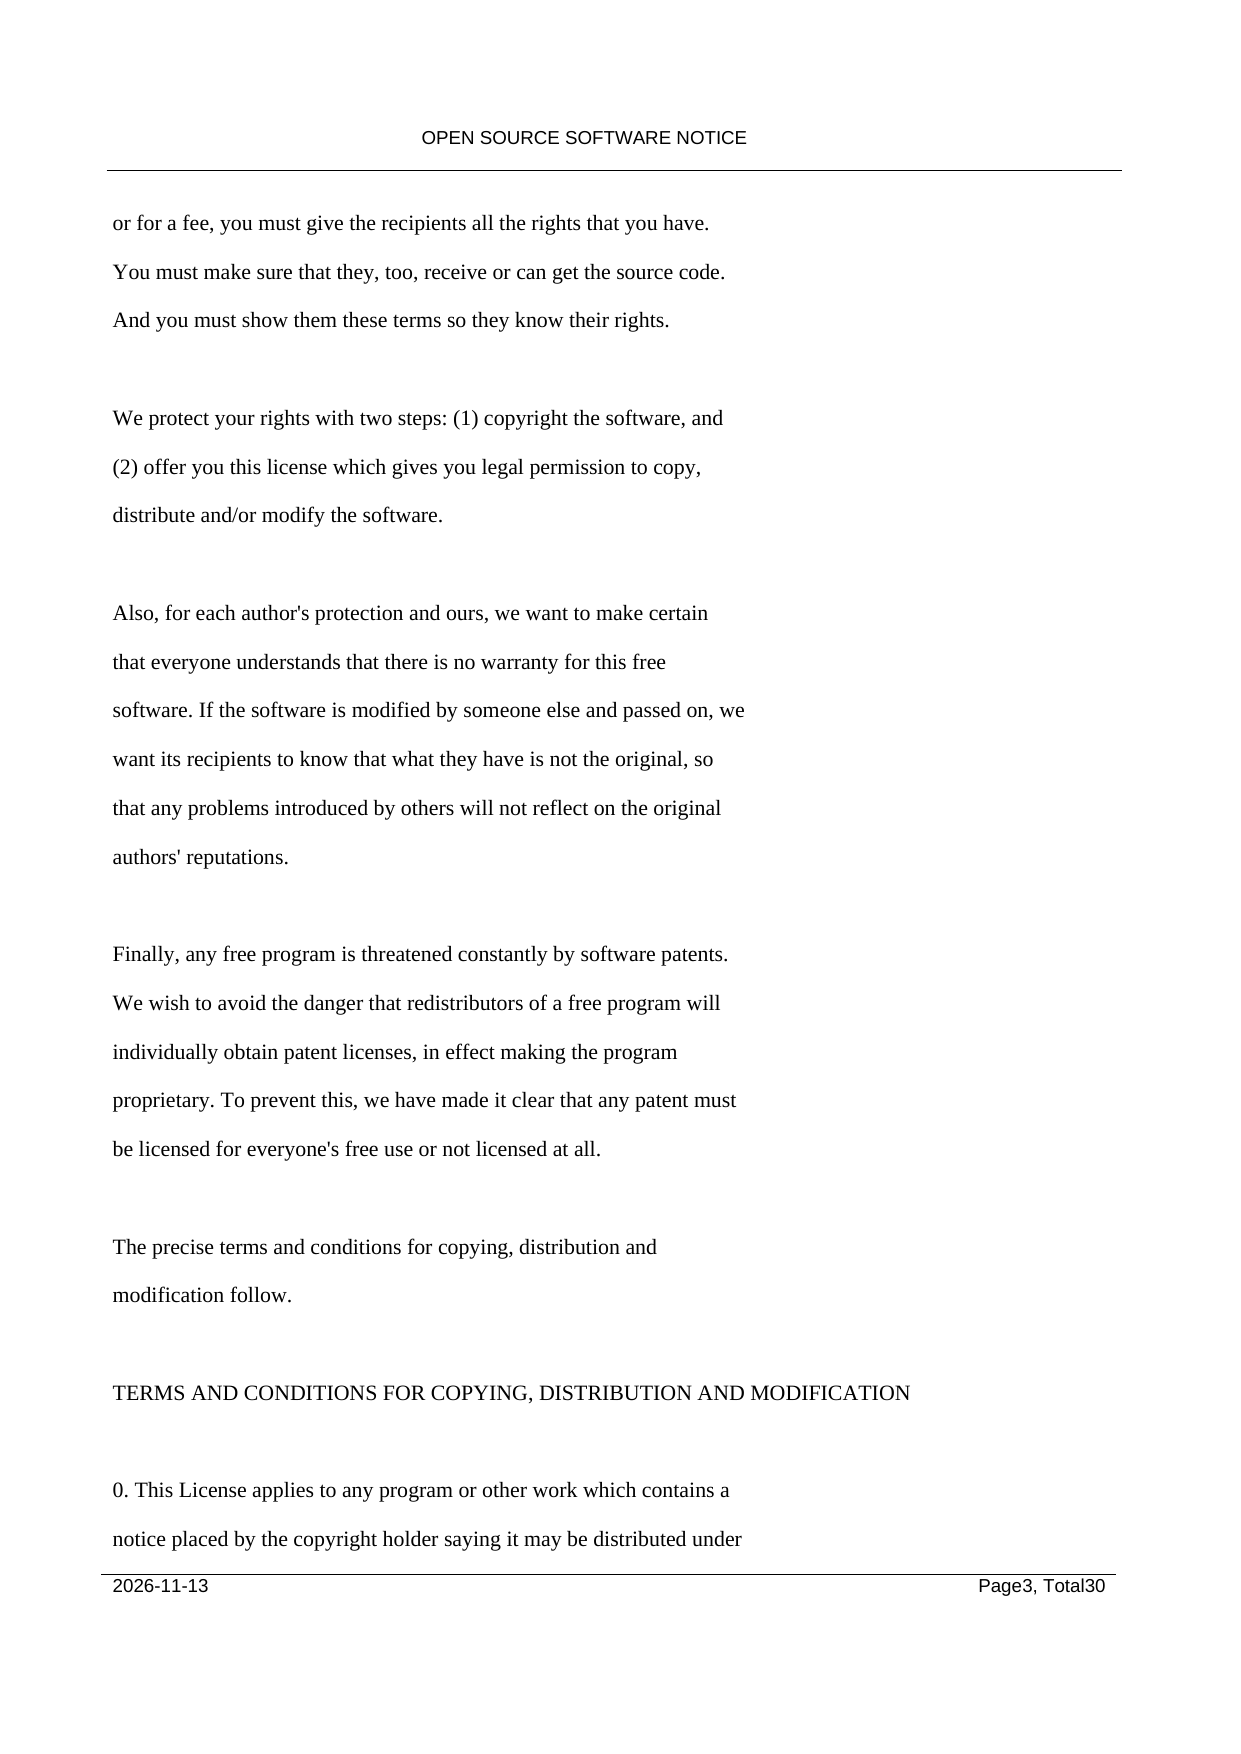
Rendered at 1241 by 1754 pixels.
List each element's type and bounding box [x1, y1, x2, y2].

text [112, 206, 1128, 1555]
